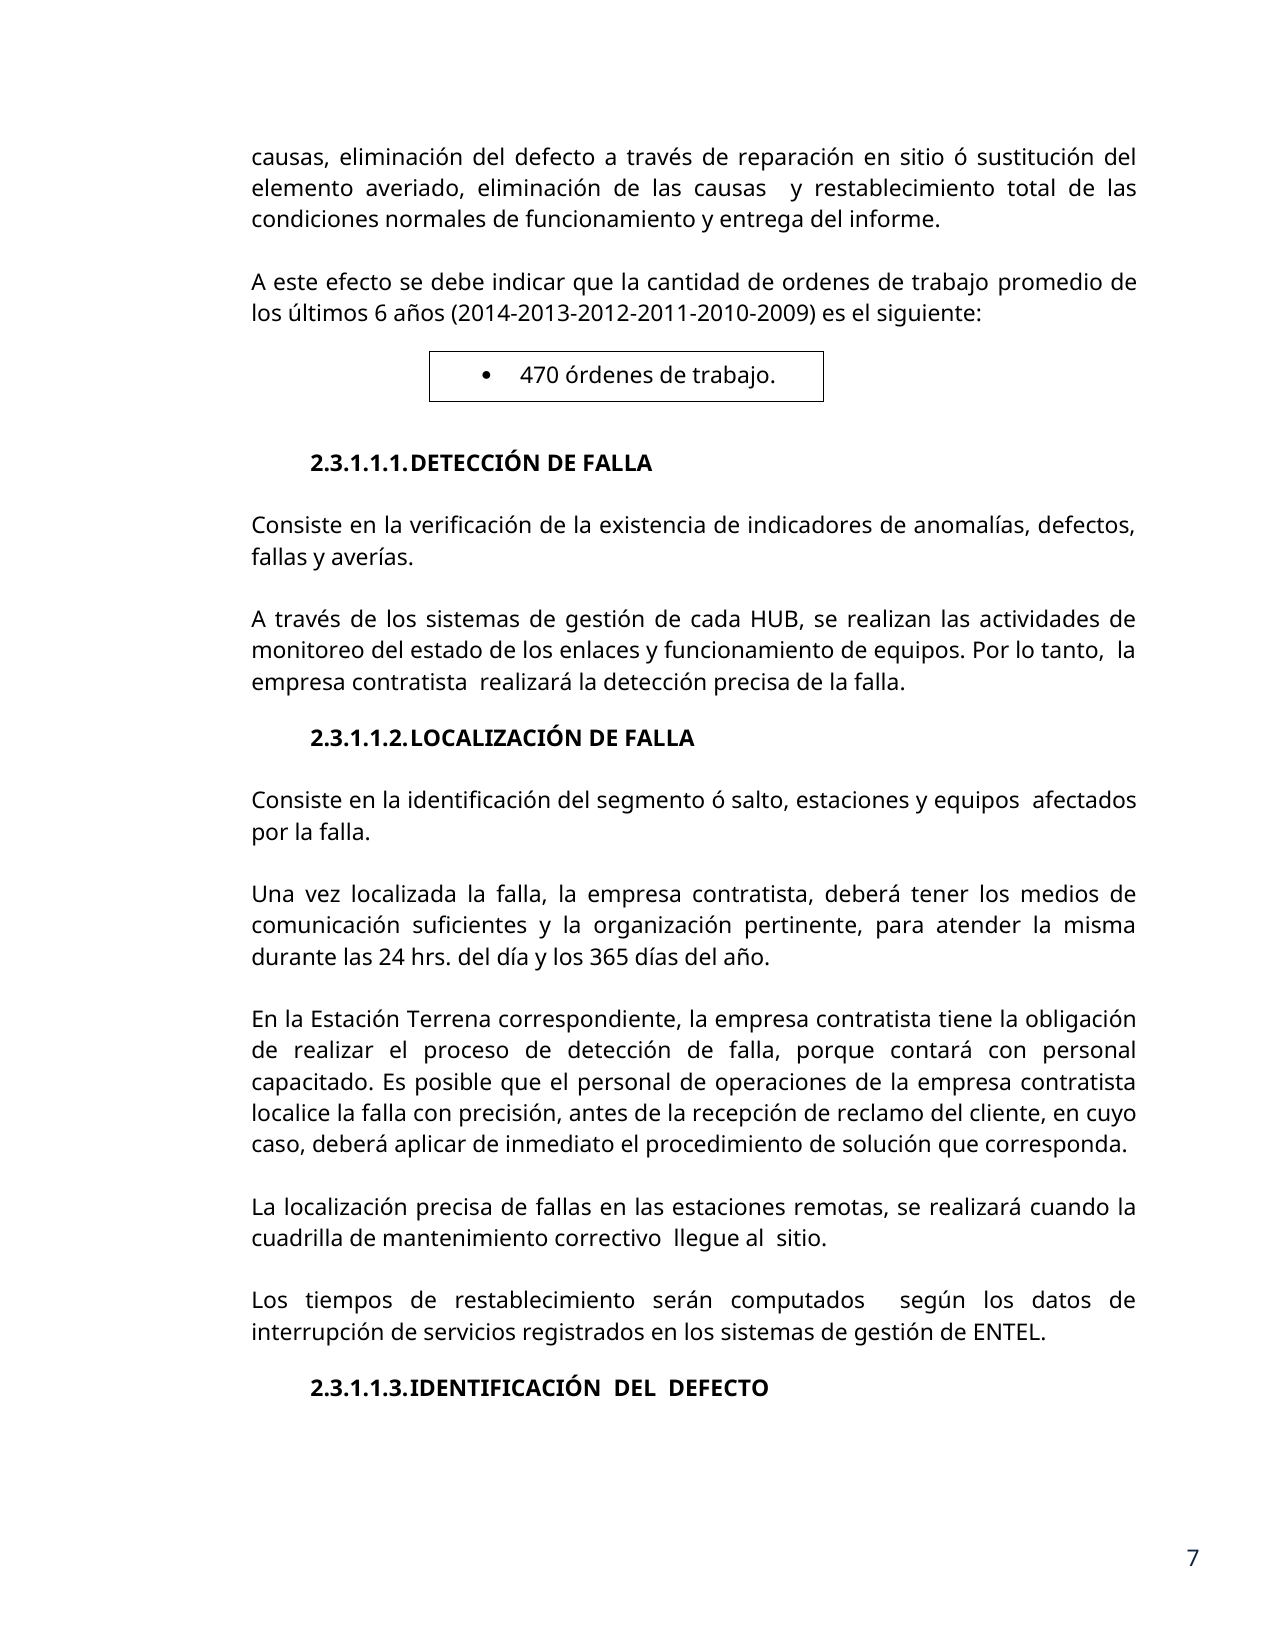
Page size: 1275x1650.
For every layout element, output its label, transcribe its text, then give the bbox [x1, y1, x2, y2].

text Consiste en la verificación de la existencia de indicadores de anomalías, defectos, fallas y averías. [251, 509, 1137, 572]
text Los tiempos de restablecimiento serán computados según los datos de interrupción de servicios registrados en los sistemas de gestión de ENTEL. [251, 1284, 1137, 1347]
subtitle LOCALIZACIÓN DE FALLA [281, 722, 1137, 753]
subtitle IDENTIFICACIÓN DEL DEFECTO [281, 1372, 1137, 1403]
text En la Estación Terrena correspondiente, la empresa contratista tiene la obligación de realizar el proceso de detección de falla, porque contará con personal capacitado. Es posible que el personal de operaciones de la empresa contratista localice la falla con precisión, antes de la recepción de reclamo del cliente, en cuyo caso, deberá aplicar de inmediato el procedimiento de solución que corresponda. [251, 1003, 1137, 1159]
text A través de los sistemas de gestión de cada HUB, se realizan las actividades de monitoreo del estado de los enlaces y funcionamiento de equipos. Por lo tanto, la empresa contratista realizará la detección precisa de la falla. [251, 603, 1137, 697]
text La localización precisa de fallas en las estaciones remotas, se realizará cuando la cuadrilla de mantenimiento correctivo llegue al sitio. [251, 1191, 1137, 1253]
subtitle DETECCIÓN DE FALLA [281, 447, 1137, 478]
text Consiste en la identificación del segmento ó salto, estaciones y equipos afectados por la falla. [251, 784, 1137, 847]
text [251, 141, 1137, 234]
text Una vez localizada la falla, la empresa contratista, deberá tener los medios de comunicación suficientes y la organización pertinente, para atender la misma durante las 24 hrs. del día y los 365 días del año. [251, 878, 1137, 972]
text A este efecto se debe indicar que la cantidad de ordenes de trabajo promedio de los últimos 6 años (2014-2013-2012-2011-2010-2009) es el siguiente: [251, 266, 1137, 328]
